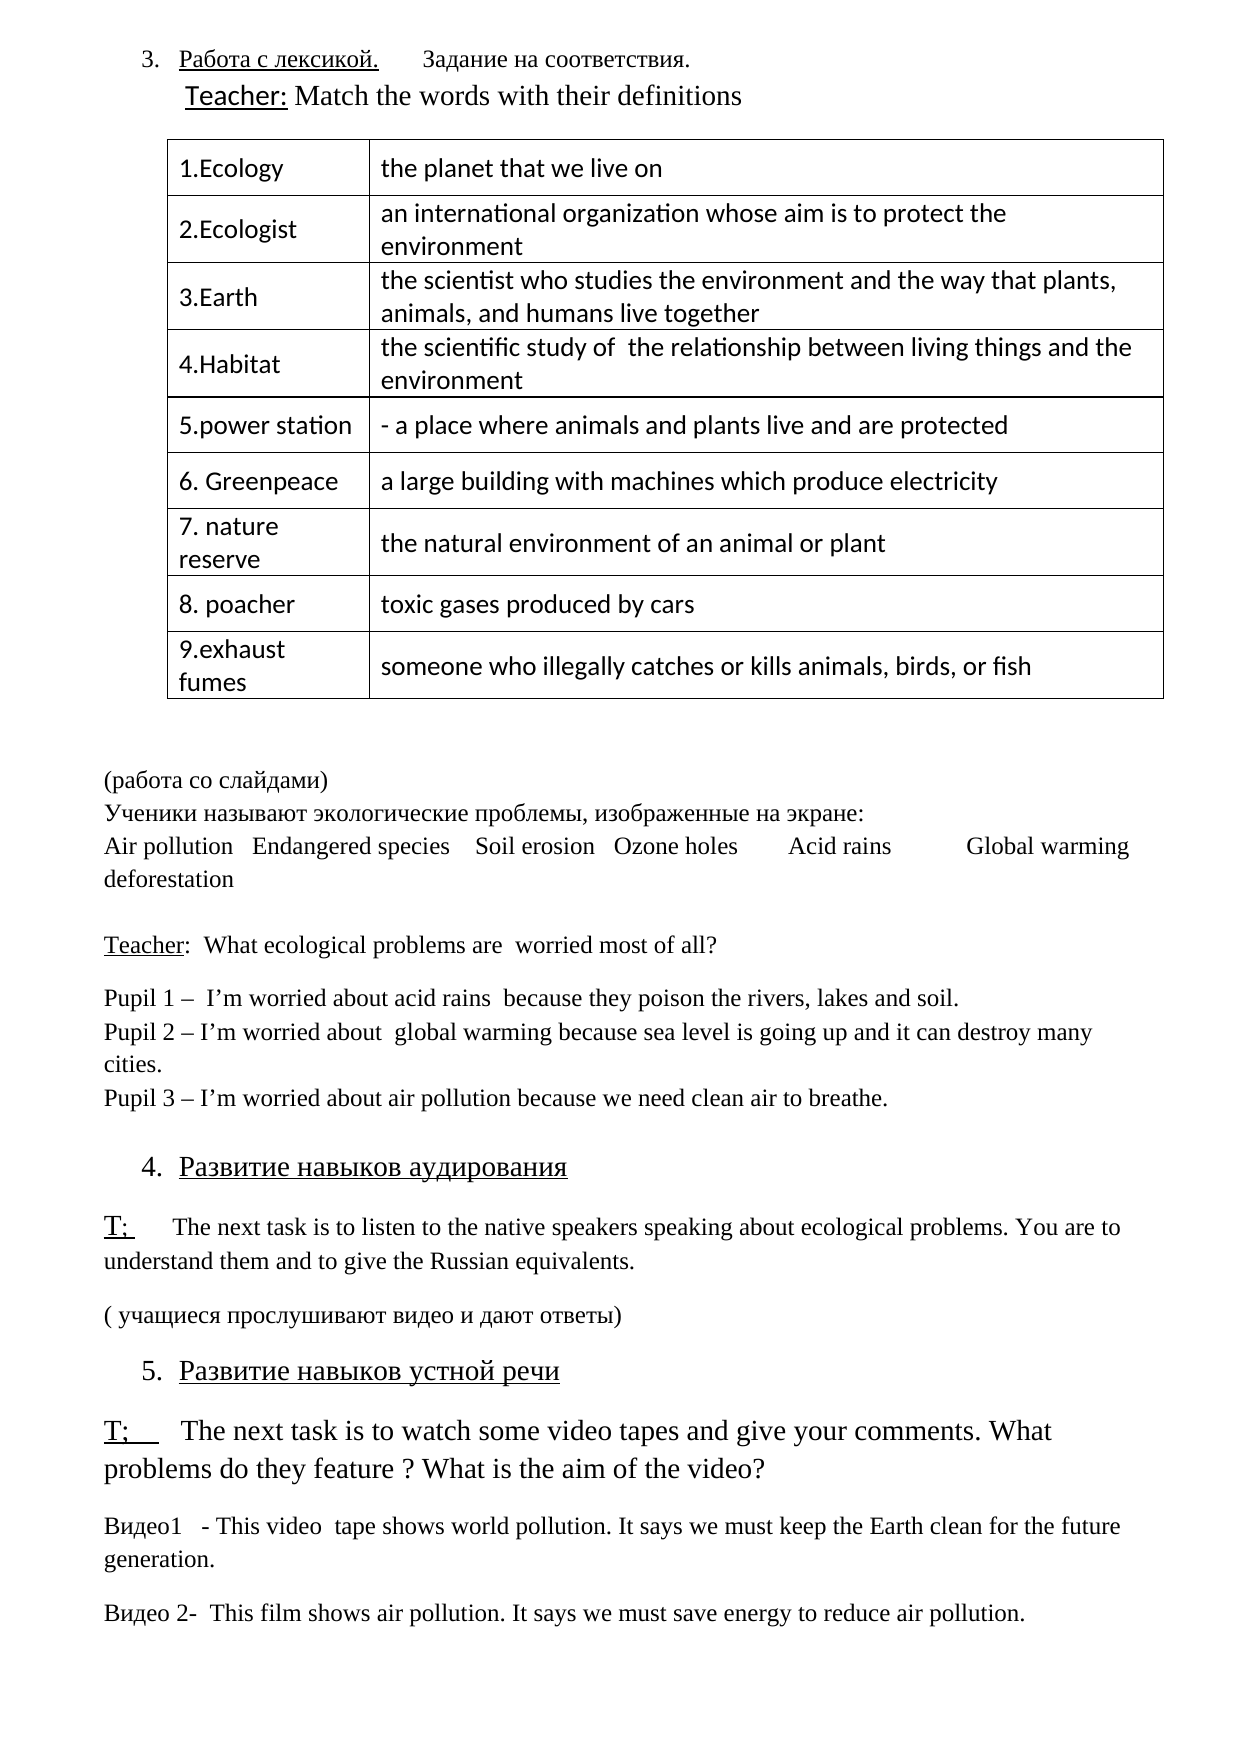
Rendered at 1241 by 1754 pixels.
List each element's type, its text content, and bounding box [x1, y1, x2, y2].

table_cell 8. poacher [168, 576, 369, 631]
table_cell the scientist who studies the environment and the way that plants, animals, and humans live together [370, 263, 1163, 329]
table_cell someone who illegally catches or kills animals, birds, or fish [370, 632, 1163, 698]
table_cell - a place where animals and plants live and are protected [370, 398, 1163, 452]
table_cell 9.exhaust fumes [168, 632, 369, 698]
text Pupil 1 – I’m worried about acid rains because they poison the rivers, lakes and soil. [103, 983, 1152, 1012]
table_header 1.Ecology [168, 140, 369, 195]
list Развитие навыков аудирования [141, 1149, 1152, 1182]
table_cell an international organization whose aim is to protect the environment [370, 196, 1163, 262]
text Ученики называют экологические проблемы, изображенные на экране: [103, 798, 1152, 827]
text T; The next task is to listen to the native speakers speaking about ecological problems. You are to understand them and to give the Russian equivalents. [103, 1208, 1152, 1274]
table_header the planet that we live on [370, 140, 1163, 195]
list Работа с лексикой. Задание на соответствия. [141, 44, 1152, 73]
table_cell 4.Habitat [168, 330, 369, 396]
text ( учащиеся прослушивают видео и дают ответы) [103, 1300, 1152, 1328]
table_cell toxic gases produced by cars [370, 576, 1163, 631]
text deforestation [103, 864, 1152, 893]
text Pupil 3 – I’m worried about air pollution because we need clean air to breathe. [103, 1083, 1152, 1111]
list Развитие навыков устной речи [141, 1353, 1152, 1387]
text Видео 2- This film shows air pollution. It says we must save energy to reduce air pollution. [103, 1598, 1152, 1626]
table_cell 5.power station [168, 398, 369, 452]
text T; The next task is to watch some video tapes and give your comments. What problems do they feature ? What is the aim of the video? [103, 1413, 1152, 1485]
text Teacher: What ecological problems are worried most of all? [103, 930, 1152, 958]
table_cell 2.Ecologist [168, 196, 369, 262]
text Видео1 - This video tape shows world pollution. It says we must keep the Earth clean for the future generation. [103, 1511, 1152, 1573]
table_cell the scientific study of the relationship between living things and the environment [370, 330, 1163, 396]
table_cell 7. nature reserve [168, 509, 369, 575]
text (работа со слайдами) [103, 765, 1152, 794]
text Pupil 2 – I’m worried about global warming because sea level is going up and it can destroy many cities. [103, 1017, 1152, 1078]
table_cell 3.Earth [168, 263, 369, 329]
table_cell 6. Greenpeace [168, 453, 369, 508]
table_cell a large building with machines which produce electricity [370, 453, 1163, 508]
table_cell the natural environment of an animal or plant [370, 509, 1163, 575]
text Air pollution Endangered species Soil erosion Ozone holes Acid rains Global warming [103, 831, 1152, 860]
list Teacher: Match the words with their definitions [178, 77, 1152, 113]
